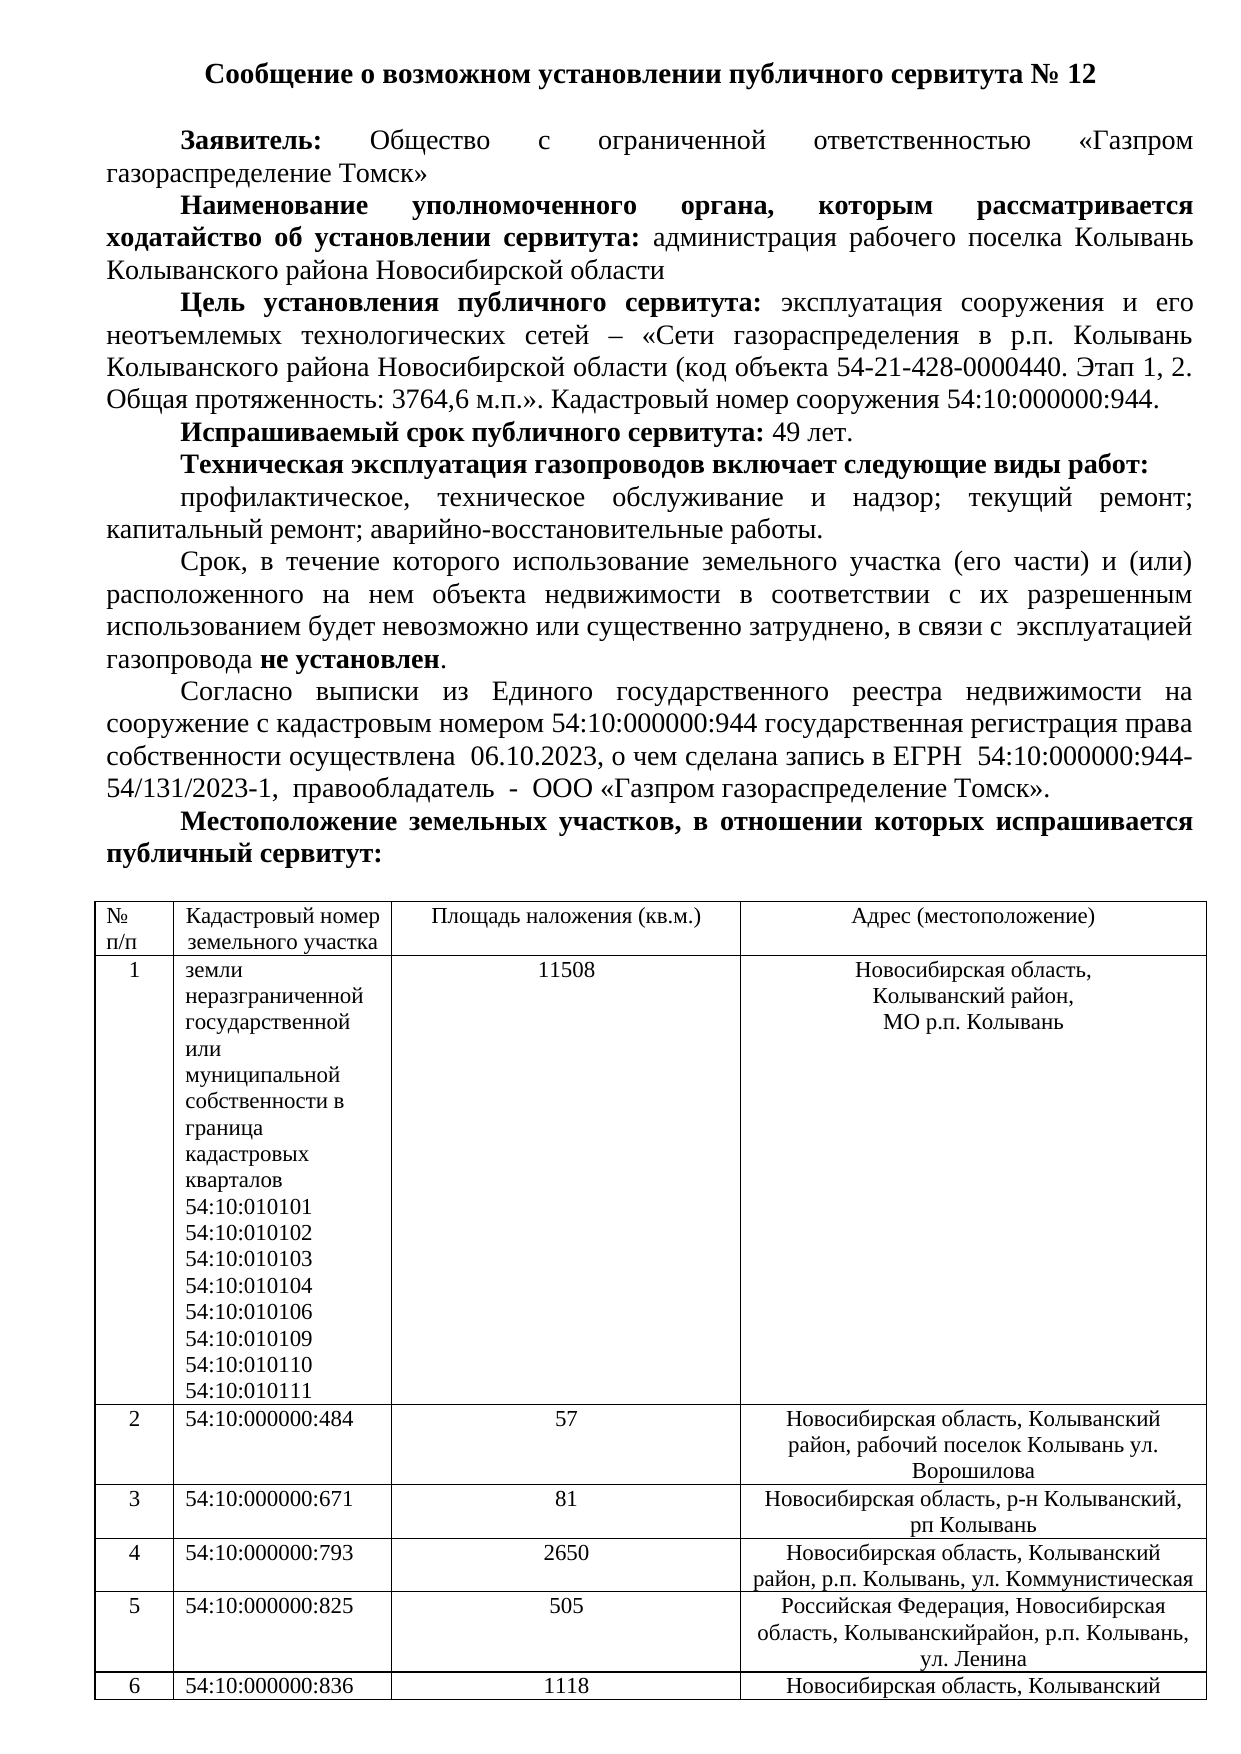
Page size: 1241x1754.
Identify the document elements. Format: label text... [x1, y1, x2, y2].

table_cell 4 [96, 1539, 173, 1591]
text Сообщение о возможном установлении публичного сервитута № 12 [106, 56, 1194, 90]
text Срок, в течение которого использование земельного участка (его части) и (или) расположенного на нем объекта недвижимости в соответствии с их разрешенным использованием будет невозможно или существенно затруднено, в связи с эксплуатацией газопровода не установлен. [106, 544, 1194, 674]
table_header Адрес (местоположение) [741, 902, 1206, 954]
text Цель установления публичного сервитута: эксплуатация сооружения и его неотъемлемых технологических сетей – «Сети газораспределения в р.п. Колывань Колыванского района Новосибирской области (код объекта 54-21-428-0000440. Этап 1, 2. Общая протяженность: 3764,6 м.п.». Кадастровый номер сооружения 54:10:000000:944. [106, 285, 1194, 415]
table_cell 57 [392, 1405, 740, 1484]
table_cell 54:10:000000:825 [174, 1592, 391, 1671]
table_cell 54:10:000000:671 [174, 1485, 391, 1537]
text Заявитель: Общество с ограниченной ответственностью «Газпром газораспределение Томск» [106, 123, 1194, 188]
text Испрашиваемый срок публичного сервитута: 49 лет. [106, 415, 1194, 447]
table_cell Новосибирская область, р-н Колыванский, рп Колывань [741, 1485, 1206, 1537]
text Местоположение земельных участков, в отношении которых испрашивается публичный сервитут: [106, 804, 1194, 868]
table_cell Новосибирская область, Колыванский район, МО р.п. Колывань [741, 956, 1206, 1404]
table_header № п/п [96, 902, 173, 954]
table_cell 3 [96, 1485, 173, 1537]
table_cell Новосибирская область, Колыванский район, рабочий поселок Колывань ул. Ворошилова [741, 1405, 1206, 1484]
table_cell 54:10:000000:484 [174, 1405, 391, 1484]
text профилактическое, техническое обслуживание и надзор; текущий ремонт; капитальный ремонт; аварийно-восстановительные работы. [106, 480, 1194, 544]
table_cell 1 [96, 956, 173, 1404]
text Техническая эксплуатация газопроводов включает следующие виды работ: [106, 447, 1194, 480]
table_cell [741, 1673, 1206, 1699]
table_cell земли неразграниченной государственной или муниципальной собственности в граница кадастровых кварталов 54:10:010101 54:10:010102 54:10:010103 54:10:010104 54:10:010106 54:10:010109 54:10:010110 54:10:010111 [174, 956, 391, 1404]
table_cell 2 [96, 1405, 173, 1484]
table_cell 1118 [392, 1673, 740, 1699]
text Наименование уполномоченного органа, которым рассматривается ходатайство об установлении сервитута: администрация рабочего поселка Колывань Колыванского района Новосибирской области [106, 188, 1194, 285]
table_cell 2650 [392, 1539, 740, 1591]
table_cell 11508 [392, 956, 740, 1404]
table_cell 6 [96, 1673, 173, 1699]
table_header Площадь наложения (кв.м.) [392, 902, 740, 954]
table_header Кадастровый номер земельного участка [174, 902, 391, 954]
table_cell Российская Федерация, Новосибирская область, Колыванскийрайон, р.п. Колывань, ул. Ленина [741, 1592, 1206, 1671]
text Согласно выписки из Единого государственного реестра недвижимости на сооружение с кадастровым номером 54:10:000000:944 государственная регистрация права собственности осуществлена 06.10.2023, о чем сделана запись в ЕГРН 54:10:000000:944-54/131/2023-1, правообладатель - ООО «Газпром газораспределение Томск». [106, 674, 1194, 804]
table_cell 81 [392, 1485, 740, 1537]
table_cell 54:10:000000:793 [174, 1539, 391, 1591]
table_cell 54:10:000000:836 [174, 1673, 391, 1699]
table_cell Новосибирская область, Колыванский район, р.п. Колывань, ул. Коммунистическая [741, 1539, 1206, 1591]
table_cell 505 [392, 1592, 740, 1671]
table_cell 5 [96, 1592, 173, 1671]
